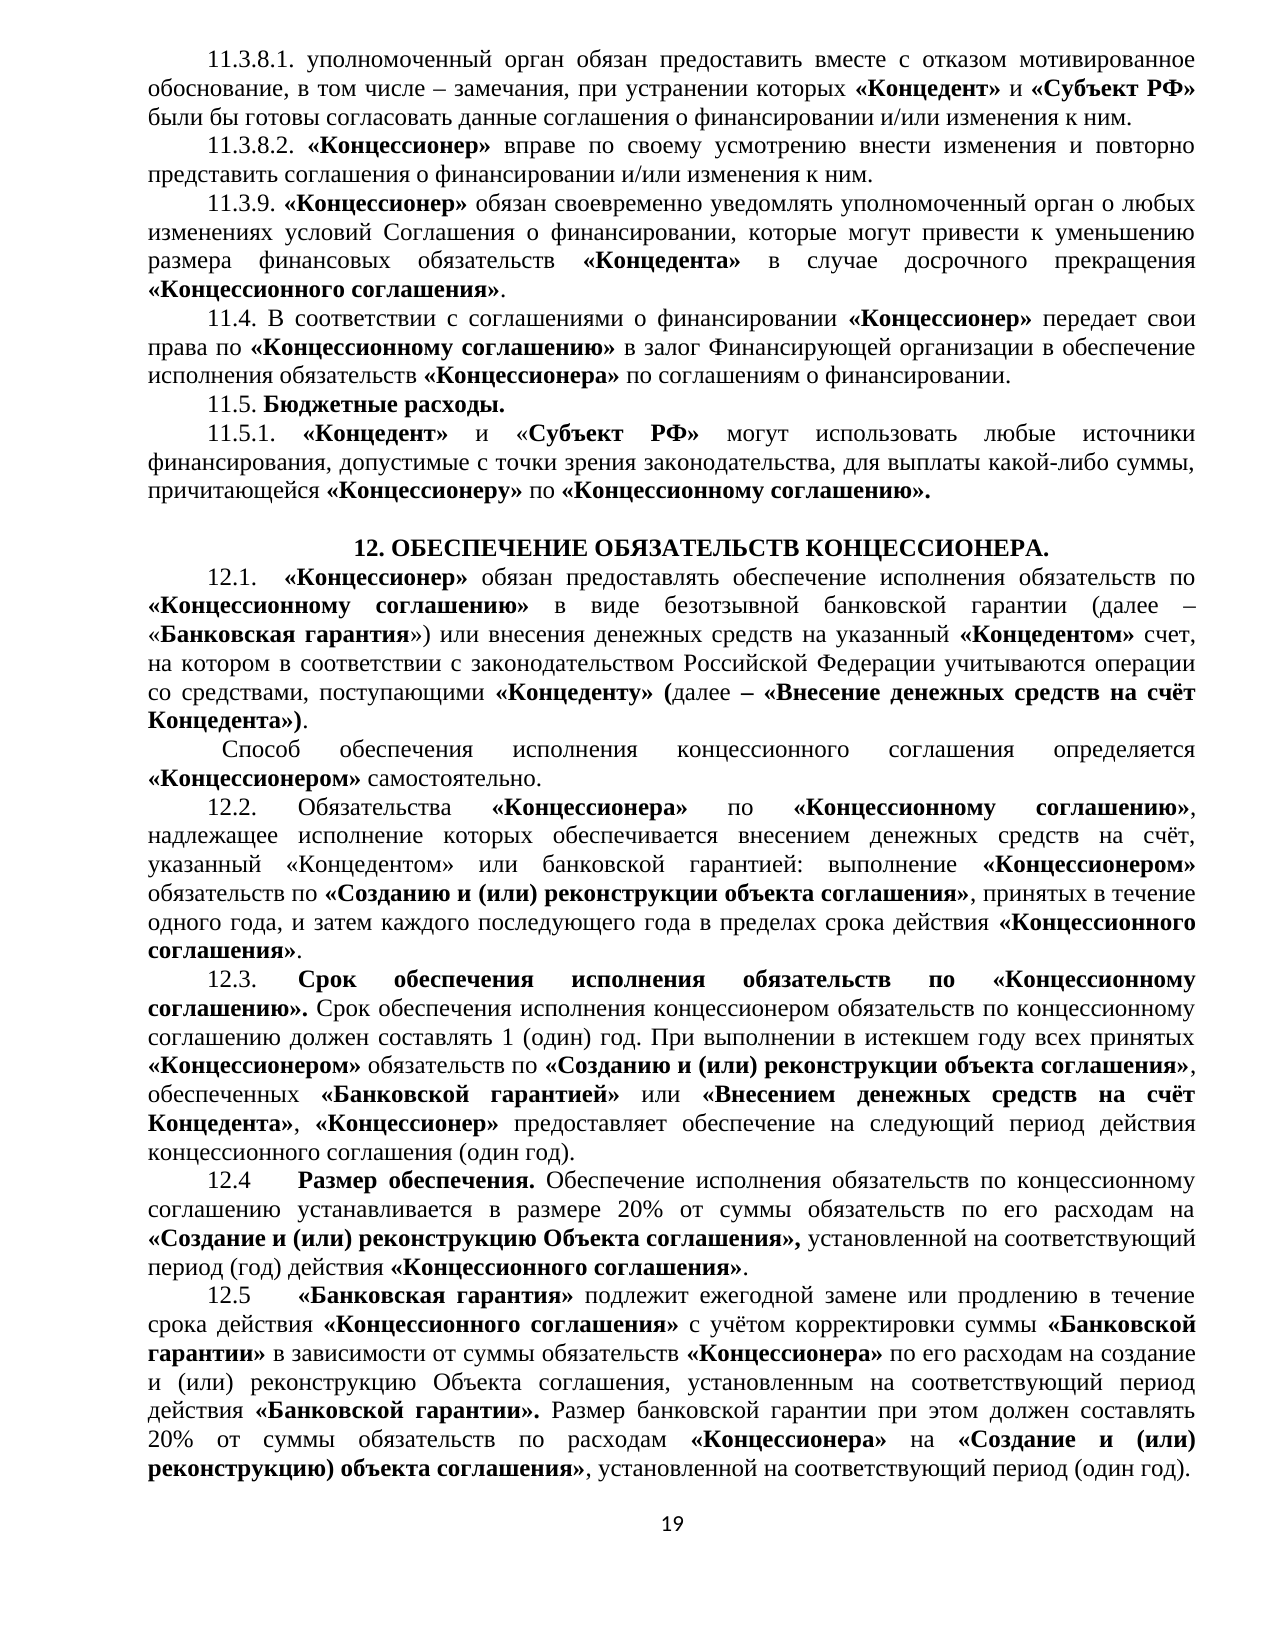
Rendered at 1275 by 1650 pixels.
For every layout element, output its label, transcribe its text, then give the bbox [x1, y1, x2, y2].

text 12.1. «Концессионер» обязан предоставлять обеспечение исполнения обязательств по «Концессионному соглашению» в виде безотзывной банковской гарантии (далее – «Банковская гарантия») или внесения денежных средств на указанный «Концедентом» счет, на котором в соответствии с законодательством Российской Федерации учитываются операции со средствами, поступающими «Концеденту» (далее – «Внесение денежных средств на счёт Концедента»). [148, 562, 1196, 734]
text 11.3.8.2. «Концессионер» вправе по своему усмотрению внести изменения и повторно представить соглашения о финансировании и/или изменения к ним. [148, 131, 1196, 188]
text 11.5. Бюджетные расходы. [148, 389, 1196, 418]
text 11.3.9. «Концессионер» обязан своевременно уведомлять уполномоченный орган о любых изменениях условий Соглашения о финансировании, которые могут привести к уменьшению размера финансовых обязательств «Концедента» в случае досрочного прекращения «Концессионного соглашения». [148, 188, 1196, 303]
list Обязательства «Концессионера» по «Концессионному соглашению», надлежащее исполнение которых обеспечивается внесением денежных средств на счёт, указанный «Концедентом» или банковской гарантией: выполнение «Концессионером» обязательств по «Созданию и (или) реконструкции объекта соглашения», принятых в течение одного года, и затем каждого последующего года в пределах срока действия «Концессионного соглашения». [148, 792, 1196, 964]
text Способ обеспечения исполнения концессионного соглашения определяется «Концессионером» самостоятельно. [148, 734, 1196, 792]
text 11.4. В соответствии с соглашениями о финансировании «Концессионер» передает свои права по «Концессионному соглашению» в залог Финансирующей организации в обеспечение исполнения обязательств «Концессионера» по соглашениям о финансировании. [148, 303, 1196, 389]
text 11.5.1. «Концедент» и «Субъект РФ» могут использовать любые источники финансирования, допустимые с точки зрения законодательства, для выплаты какой-либо суммы, причитающейся «Концессионеру» по «Концессионному соглашению». [148, 418, 1196, 504]
text 12. ОБЕСПЕЧЕНИЕ ОБЯЗАТЕЛЬСТВ КОНЦЕССИОНЕРА. [148, 533, 1196, 562]
list «Банковская гарантия» подлежит ежегодной замене или продлению в течение срока действия «Концессионного соглашения» с учётом корректировки суммы «Банковской гарантии» в зависимости от суммы обязательств «Концессионера» по его расходам на создание и (или) реконструкцию Объекта соглашения, установленным на соответствующий период действия «Банковской гарантии». Размер банковской гарантии при этом должен составлять 20% от суммы обязательств по расходам «Концессионера» на «Создание и (или) реконструкцию) объекта соглашения», установленной на соответствующий период (один год). [148, 1281, 1196, 1482]
list Срок обеспечения исполнения обязательств по «Концессионному соглашению». Срок обеспечения исполнения концессионером обязательств по концессионному соглашению должен составлять 1 (один) год. При выполнении в истекшем году всех принятых «Концессионером» обязательств по «Созданию и (или) реконструкции объекта соглашения», обеспеченных «Банковской гарантией» или «Внесением денежных средств на счёт Концедента», «Концессионер» предоставляет обеспечение на следующий период действия концессионного соглашения (один год). [148, 964, 1196, 1166]
text 11.3.8.1. уполномоченный орган обязан предоставить вместе с отказом мотивированное обоснование, в том числе – замечания, при устранении которых «Концедент» и «Субъект РФ» были бы готовы согласовать данные соглашения о финансировании и/или изменения к ним. [148, 44, 1196, 131]
list Размер обеспечения. Обеспечение исполнения обязательств по концессионному соглашению устанавливается в размере 20% от суммы обязательств по его расходам на «Создание и (или) реконструкцию Объекта соглашения», установленной на соответствующий период (год) действия «Концессионного соглашения». [148, 1166, 1196, 1281]
